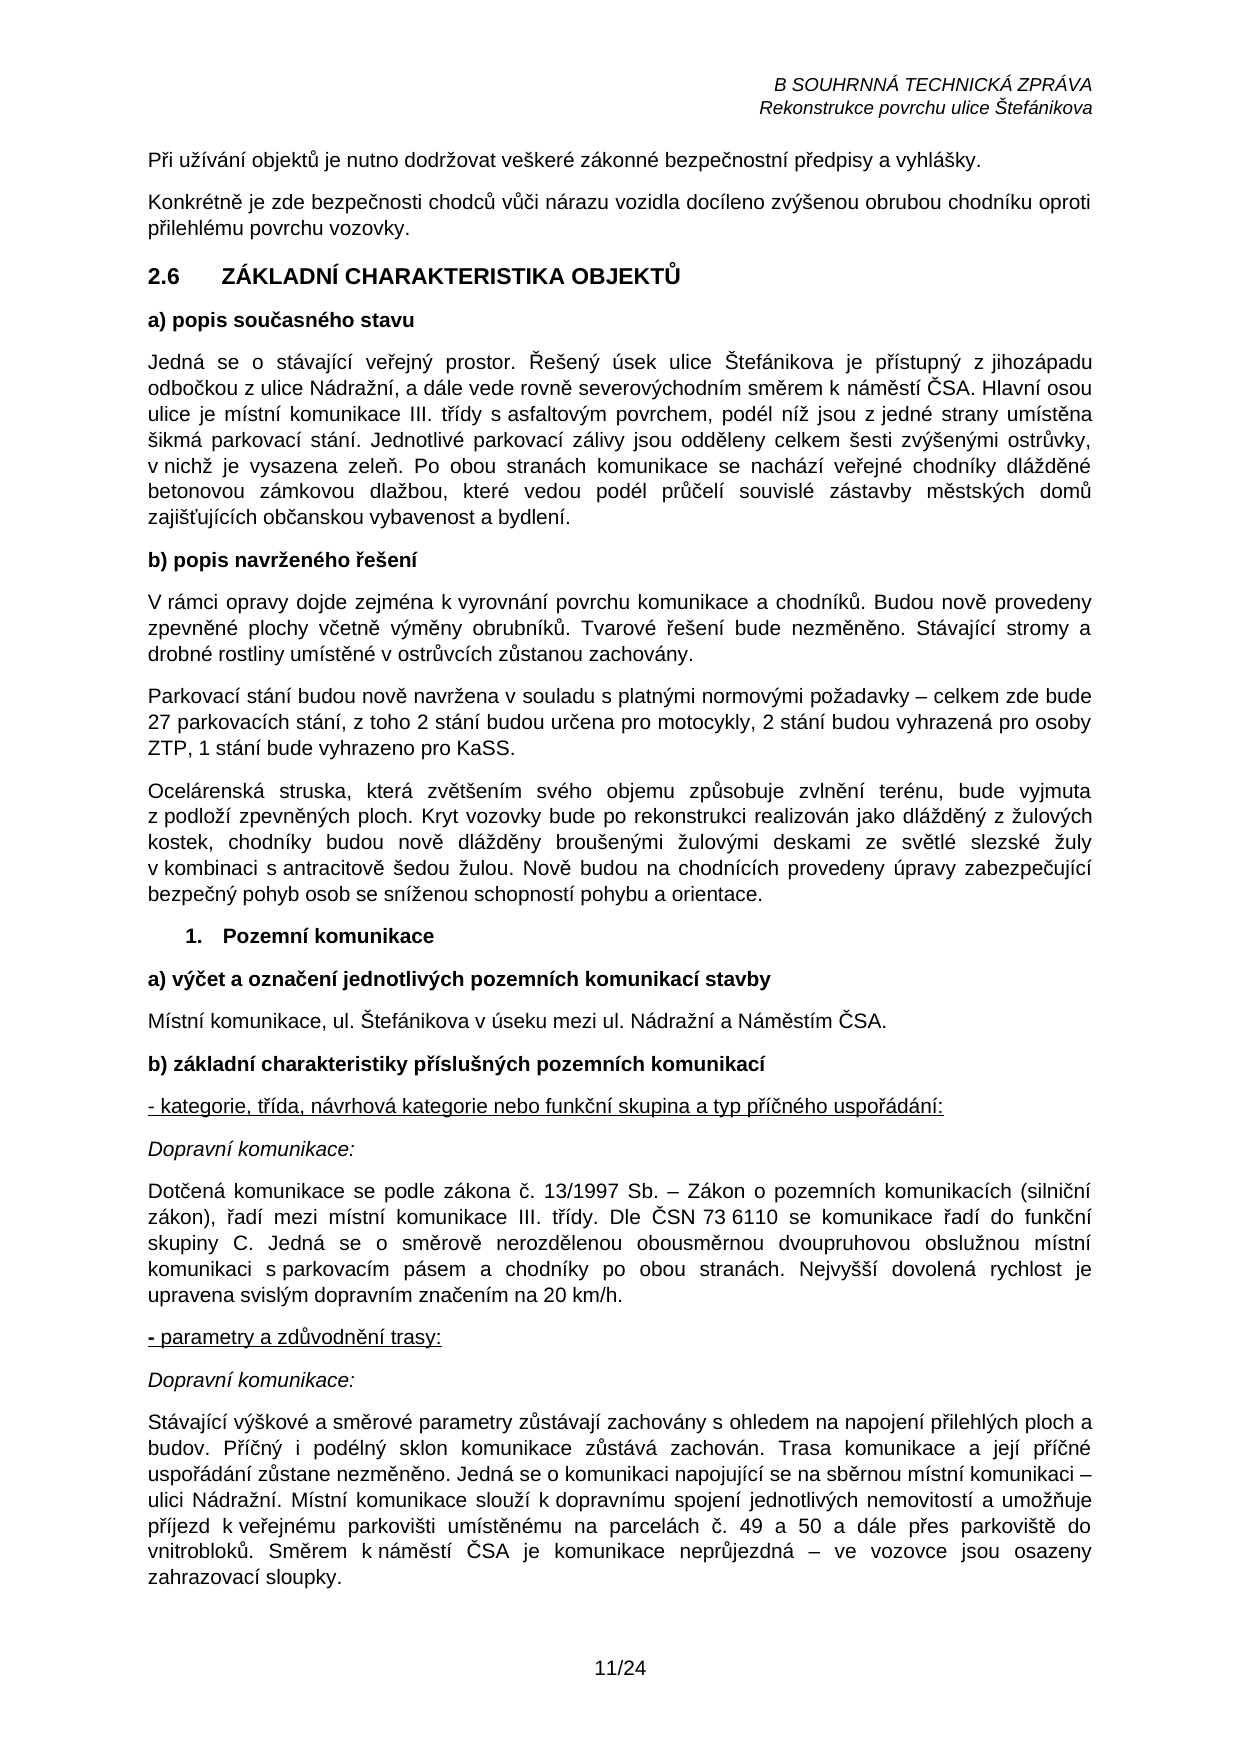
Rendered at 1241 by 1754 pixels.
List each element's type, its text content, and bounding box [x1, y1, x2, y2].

subtitle základní charakteristiky příslušných pozemních komunikací [148, 1052, 1093, 1076]
text Konkrétně je zde bezpečnosti chodců vůči nárazu vozidla docíleno zvýšenou obrubou chodníku oproti přilehlému povrchu vozovky. [148, 190, 1093, 240]
text V rámci opravy dojde zejména k vyrovnání povrchu komunikace a chodníků. Budou nově provedeny zpevněné plochy včetně výměny obrubníků. Tvarové řešení bude nezměněno. Stávající stromy a drobné rostliny umístěné v ostrůvcích zůstanou zachovány. [148, 590, 1093, 666]
text Při užívání objektů je nutno dodržovat veškeré zákonné bezpečnostní předpisy a vyhlášky. [148, 148, 1093, 172]
text Stávající výškové a směrové parametry zůstávají zachovány s ohledem na napojení přilehlých ploch a budov. Příčný i podélný sklon komunikace zůstává zachován. Trasa komunikace a její příčné uspořádání zůstane nezměněno. Jedná se o komunikaci napojující se na sběrnou místní komunikaci – ulici Nádražní. Místní komunikace slouží k dopravnímu spojení jednotlivých nemovitostí a umožňuje příjezd k veřejnému parkovišti umístěnému na parcelách č. 49 a 50 a dále přes parkoviště do vnitrobloků. Směrem k náměstí ČSA je komunikace neprůjezdná – ve vozovce jsou osazeny zahrazovací sloupky. [148, 1410, 1093, 1589]
text Ocelárenská struska, která zvětšením svého objemu způsobuje zvlnění terénu, bude vyjmuta z podloží zpevněných ploch. Kryt vozovky bude po rekonstrukci realizován jako dlážděný z žulových kostek, chodníky budou nově dlážděny broušenými žulovými deskami ze světlé slezské žuly v kombinaci s antracitově šedou žulou. Nově budou na chodnících provedeny úpravy zabezpečující bezpečný pohyb osob se sníženou schopností pohybu a orientace. [148, 778, 1093, 906]
text Dotčená komunikace se podle zákona č. 13/1997 Sb. – Zákon o pozemních komunikacích (silniční zákon), řadí mezi místní komunikace III. třídy. Dle ČSN 73 6110 se komunikace řadí do funkční skupiny C. Jedná se o směrově nerozdělenou obousměrnou dvoupruhovou obslužnou místní komunikaci s parkovacím pásem a chodníky po obou stranách. Nejvyšší dovolená rychlost je upravena svislým dopravním značením na 20 km/h. [148, 1179, 1093, 1307]
subtitle výčet a označení jednotlivých pozemních komunikací stavby [148, 967, 1093, 991]
text Dopravní komunikace: [148, 1368, 1093, 1392]
text Parkovací stání budou nově navržena v souladu s platnými normovými požadavky – celkem zde bude 27 parkovacích stání, z toho 2 stání budou určena pro motocykly, 2 stání budou vyhrazená pro osoby ZTP, 1 stání bude vyhrazeno pro KaSS. [148, 684, 1093, 760]
text Místní komunikace, ul. Štefánikova v úseku mezi ul. Nádražní a Náměstím ČSA. [148, 1009, 1093, 1033]
text - kategorie, třída, návrhová kategorie nebo funkční skupina a typ příčného uspořádání: [148, 1094, 1093, 1118]
subtitle ZÁKLADNÍ CHARAKTERISTIKA OBJEKTŮ [148, 263, 1093, 289]
text Jedná se o stávající veřejný prostor. Řešený úsek ulice Štefánikova je přístupný z jihozápadu odbočkou z ulice Nádražní, a dále vede rovně severovýchodním směrem k náměstí ČSA. Hlavní osou ulice je místní komunikace III. třídy s asfaltovým povrchem, podél níž jsou z jedné strany umístěna šikmá parkovací stání. Jednotlivé parkovací zálivy jsou odděleny celkem šesti zvýšenými ostrůvky, v nichž je vysazena zeleň. Po obou stranách komunikace se nachází veřejné chodníky dlážděné betonovou zámkovou dlažbou, které vedou podél průčelí souvislé zástavby městských domů zajišťujících občanskou vybavenost a bydlení. [148, 350, 1093, 529]
subtitle Pozemní komunikace [185, 924, 1093, 948]
text - parametry a zdůvodnění trasy: [148, 1325, 1093, 1349]
subtitle popis navrženého řešení [148, 548, 1093, 572]
subtitle popis současného stavu [148, 308, 1093, 332]
text Dopravní komunikace: [148, 1137, 1093, 1161]
